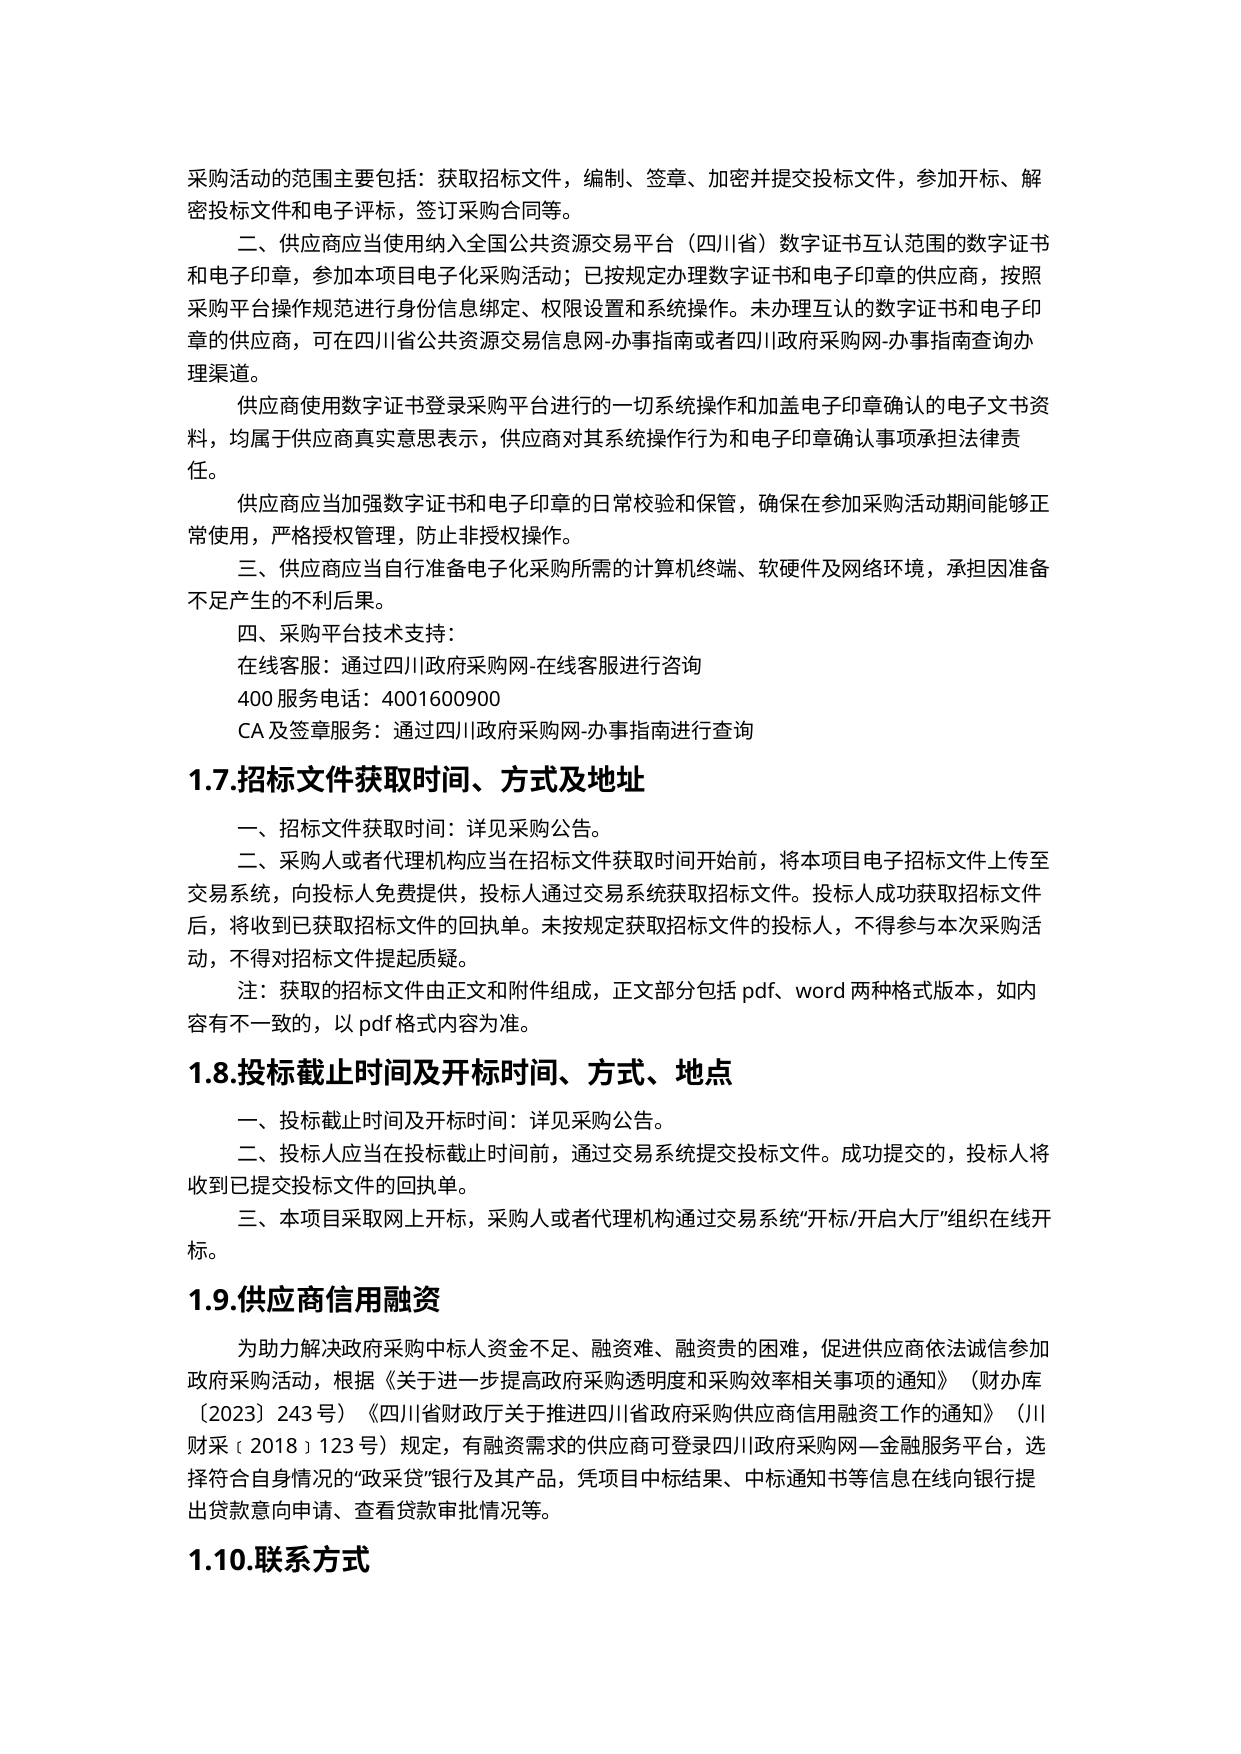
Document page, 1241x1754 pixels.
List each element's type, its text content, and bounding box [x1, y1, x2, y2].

text 三、供应商应当自行准备电子化采购所需的计算机终端、软硬件及网络环境，承担因准备不足产生的不利后果。 [187, 552, 1053, 617]
text 400服务电话：4001600900 [187, 682, 1053, 714]
text 1.8.投标截止时间及开标时间、方式、地点 [187, 1039, 1053, 1104]
text 二、采购人或者代理机构应当在招标文件获取时间开始前，将本项目电子招标文件上传至交易系统，向投标人免费提供，投标人通过交易系统获取招标文件。投标人成功获取招标文件后，将收到已获取招标文件的回执单。未按规定获取招标文件的投标人，不得参与本次采购活动，不得对招标文件提起质疑。 [187, 844, 1053, 974]
text 供应商应当加强数字证书和电子印章的日常校验和保管，确保在参加采购活动期间能够正常使用，严格授权管理，防止非授权操作。 [187, 487, 1053, 552]
text 为助力解决政府采购中标人资金不足、融资难、融资贵的困难，促进供应商依法诚信参加政府采购活动，根据《关于进一步提高政府采购透明度和采购效率相关事项的通知》（财办库〔2023〕243号）《四川省财政厅关于推进四川省政府采购供应商信用融资工作的通知》（川财采﹝2018﹞123号）规定，有融资需求的供应商可登录四川政府采购网—金融服务平台，选择符合自身情况的“政采贷”银行及其产品，凭项目中标结果、中标通知书等信息在线向银行提出贷款意向申请、查看贷款审批情况等。 [187, 1332, 1053, 1527]
text 一、投标截止时间及开标时间：详见采购公告。 [187, 1104, 1053, 1137]
text 四、采购平台技术支持： [187, 617, 1053, 649]
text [187, 162, 1053, 227]
text 三、本项目采取网上开标，采购人或者代理机构通过交易系统“开标/开启大厅”组织在线开标。 [187, 1202, 1053, 1267]
text 二、供应商应当使用纳入全国公共资源交易平台（四川省）数字证书互认范围的数字证书和电子印章，参加本项目电子化采购活动；已按规定办理数字证书和电子印章的供应商，按照采购平台操作规范进行身份信息绑定、权限设置和系统操作。未办理互认的数字证书和电子印章的供应商，可在四川省公共资源交易信息网-办事指南或者四川政府采购网-办事指南查询办理渠道。 [187, 227, 1053, 389]
text 在线客服：通过四川政府采购网-在线客服进行咨询 [187, 649, 1053, 682]
text 1.9.供应商信用融资 [187, 1267, 1053, 1332]
text CA及签章服务：通过四川政府采购网-办事指南进行查询 [187, 714, 1053, 747]
text 二、投标人应当在投标截止时间前，通过交易系统提交投标文件。成功提交的，投标人将收到已提交投标文件的回执单。 [187, 1137, 1053, 1202]
text 供应商使用数字证书登录采购平台进行的一切系统操作和加盖电子印章确认的电子文书资料，均属于供应商真实意思表示，供应商对其系统操作行为和电子印章确认事项承担法律责任。 [187, 389, 1053, 487]
text 注：获取的招标文件由正文和附件组成，正文部分包括pdf、word两种格式版本，如内容有不一致的，以pdf格式内容为准。 [187, 974, 1053, 1039]
text 1.10.联系方式 [187, 1527, 1053, 1592]
text 1.7.招标文件获取时间、方式及地址 [187, 747, 1053, 812]
text 一、招标文件获取时间：详见采购公告。 [187, 812, 1053, 844]
